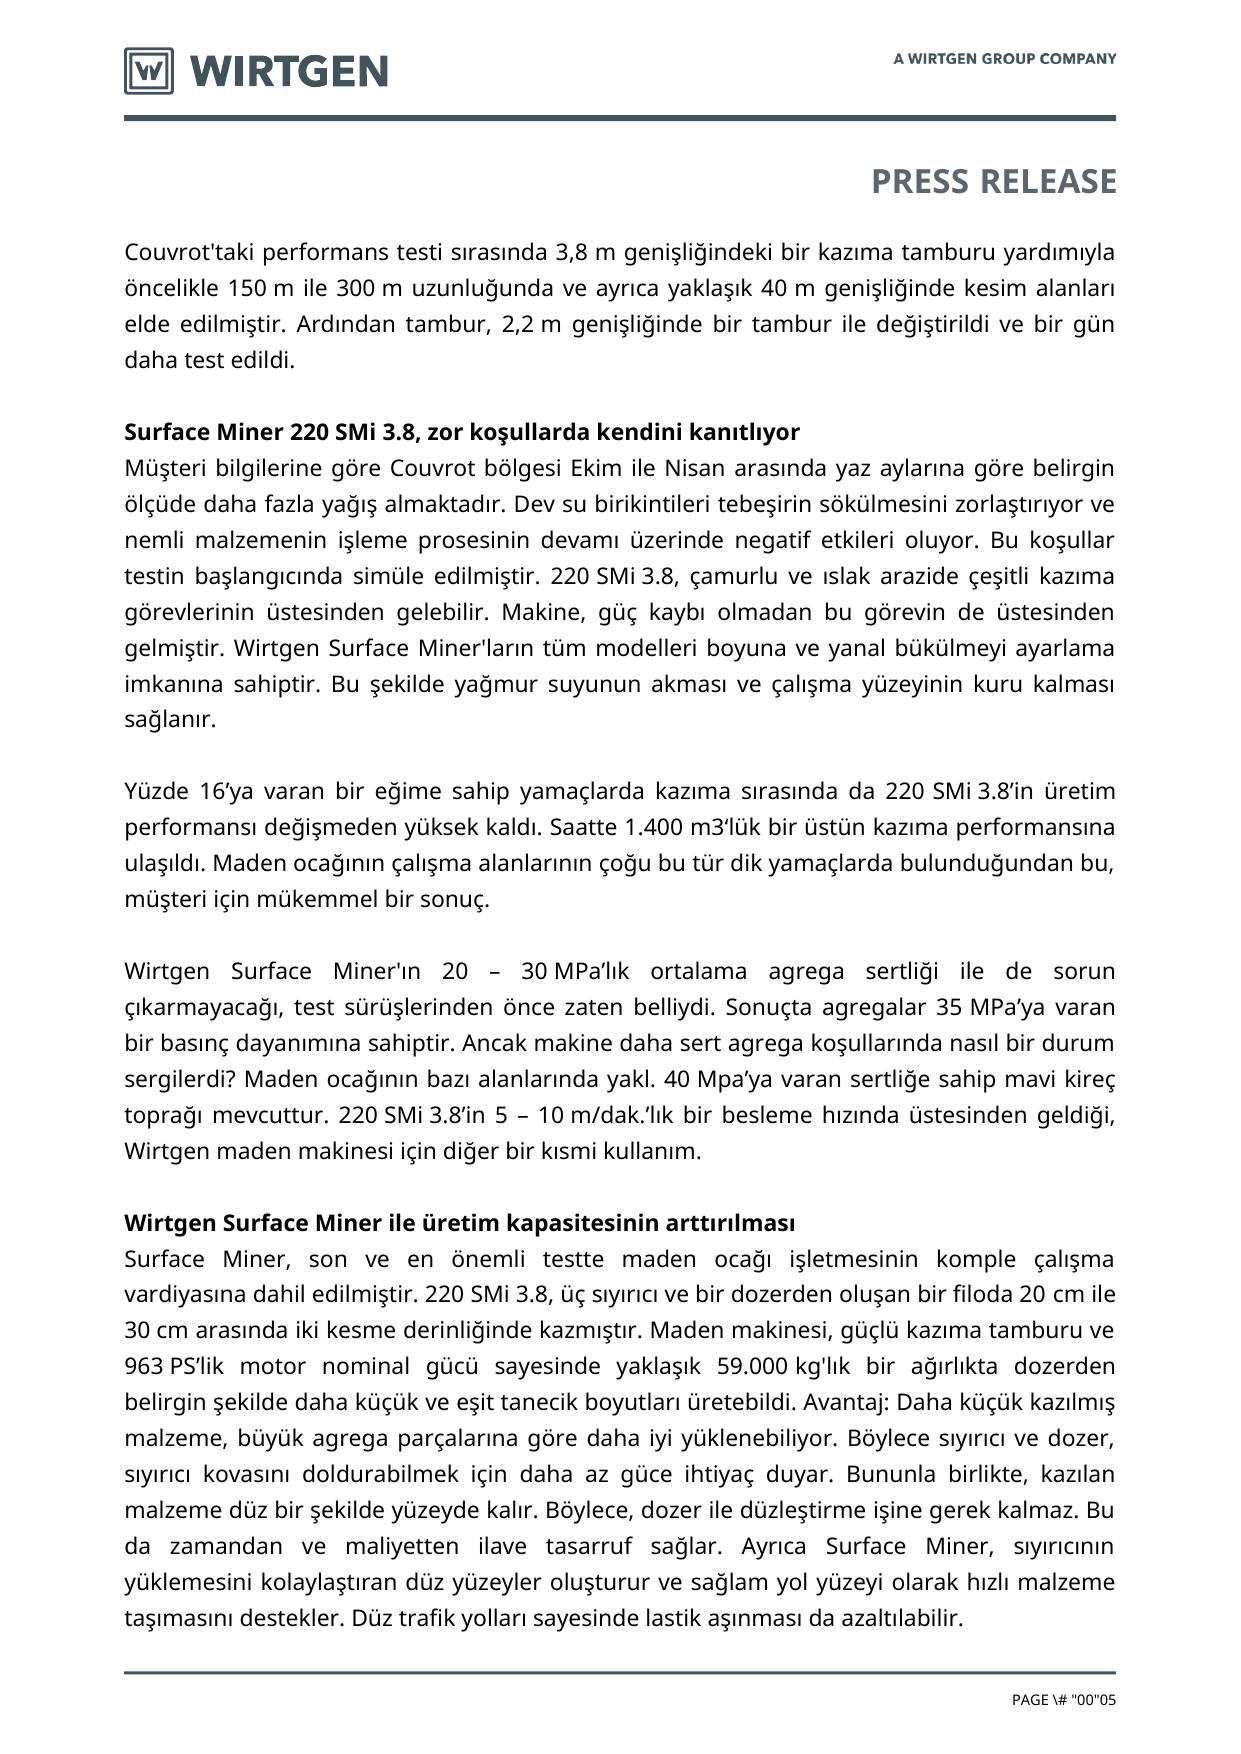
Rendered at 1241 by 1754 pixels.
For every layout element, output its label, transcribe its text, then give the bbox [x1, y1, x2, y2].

text Couvrot'taki performans testi sırasında 3,8 m genişliğindeki bir kazıma tamburu yardımıyla öncelikle 150 m ile 300 m uzunluğunda ve ayrıca yaklaşık 40 m genişliğinde kesim alanları elde edilmiştir. Ardından tambur, 2,2 m genişliğinde bir tambur ile değiştirildi ve bir gün daha test edildi. [124, 236, 1116, 375]
text Yüzde 16’ya varan bir eğime sahip yamaçlarda kazıma sırasında da 220 SMi 3.8’in üretim performansı değişmeden yüksek kaldı. Saatte 1.400 m3‘lük bir üstün kazıma performansına ulaşıldı. Maden ocağının çalışma alanlarının çoğu bu tür dik yamaçlarda bulunduğundan bu, müşteri için mükemmel bir sonuç. [124, 775, 1116, 914]
text Surface Miner, son ve en önemli testte maden ocağı işletmesinin komple çalışma vardiyasına dahil edilmiştir. 220 SMi 3.8, üç sıyırıcı ve bir dozerden oluşan bir filoda 20 cm ile 30 cm arasında iki kesme derinliğinde kazmıştır. Maden makinesi, güçlü kazıma tamburu ve 963 PS’lik motor nominal gücü sayesinde yaklaşık 59.000 kg'lık bir ağırlıkta dozerden belirgin şekilde daha küçük ve eşit tanecik boyutları üretebildi. Avantaj: Daha küçük kazılmış malzeme, büyük agrega parçalarına göre daha iyi yüklenebiliyor. Böylece sıyırıcı ve dozer, sıyırıcı kovasını doldurabilmek için daha az güce ihtiyaç duyar. Bununla birlikte, kazılan malzeme düz bir şekilde yüzeyde kalır. Böylece, dozer ile düzleştirme işine gerek kalmaz. Bu da zamandan ve maliyetten ilave tasarruf sağlar. Ayrıca Surface Miner, sıyırıcının yüklemesini kolaylaştıran düz yüzeyler oluşturur ve sağlam yol yüzeyi olarak hızlı malzeme taşımasını destekler. Düz trafik yolları sayesinde lastik aşınması da azaltılabilir. [124, 1242, 1116, 1633]
text Wirtgen Surface Miner'ın 20 – 30 MPa’lık ortalama agrega sertliği ile de sorun çıkarmayacağı, test sürüşlerinden önce zaten belliydi. Sonuçta agregalar 35 MPa’ya varan bir basınç dayanımına sahiptir. Ancak makine daha sert agrega koşullarında nasıl bir durum sergilerdi? Maden ocağının bazı alanlarında yakl. 40 Mpa’ya varan sertliğe sahip mavi kireç toprağı mevcuttur. 220 SMi 3.8’in 5 – 10 m/dak.’lık bir besleme hızında üstesinden geldiği, Wirtgen maden makinesi için diğer bir kısmi kullanım. [124, 955, 1116, 1166]
picture [893, 53, 1117, 64]
text Wirtgen Surface Miner ile üretim kapasitesinin arttırılması [124, 1207, 1116, 1238]
text Müşteri bilgilerine göre Couvrot bölgesi Ekim ile Nisan arasında yaz aylarına göre belirgin ölçüde daha fazla yağış almaktadır. Dev su birikintileri tebeşirin sökülmesini zorlaştırıyor ve nemli malzemenin işleme prosesinin devamı üzerinde negatif etkileri oluyor. Bu koşullar testin başlangıcında simüle edilmiştir. 220 SMi 3.8, çamurlu ve ıslak arazide çeşitli kazıma görevlerinin üstesinden gelebilir. Makine, güç kaybı olmadan bu görevin de üstesinden gelmiştir. Wirtgen Surface Miner'ların tüm modelleri boyuna ve yanal bükülmeyi ayarlama imkanına sahiptir. Bu şekilde yağmur suyunun akması ve çalışma yüzeyinin kuru kalması sağlanır. [124, 452, 1116, 735]
text Surface Miner 220 SMi 3.8, zor koşullarda kendini kanıtlıyor [124, 416, 1116, 447]
